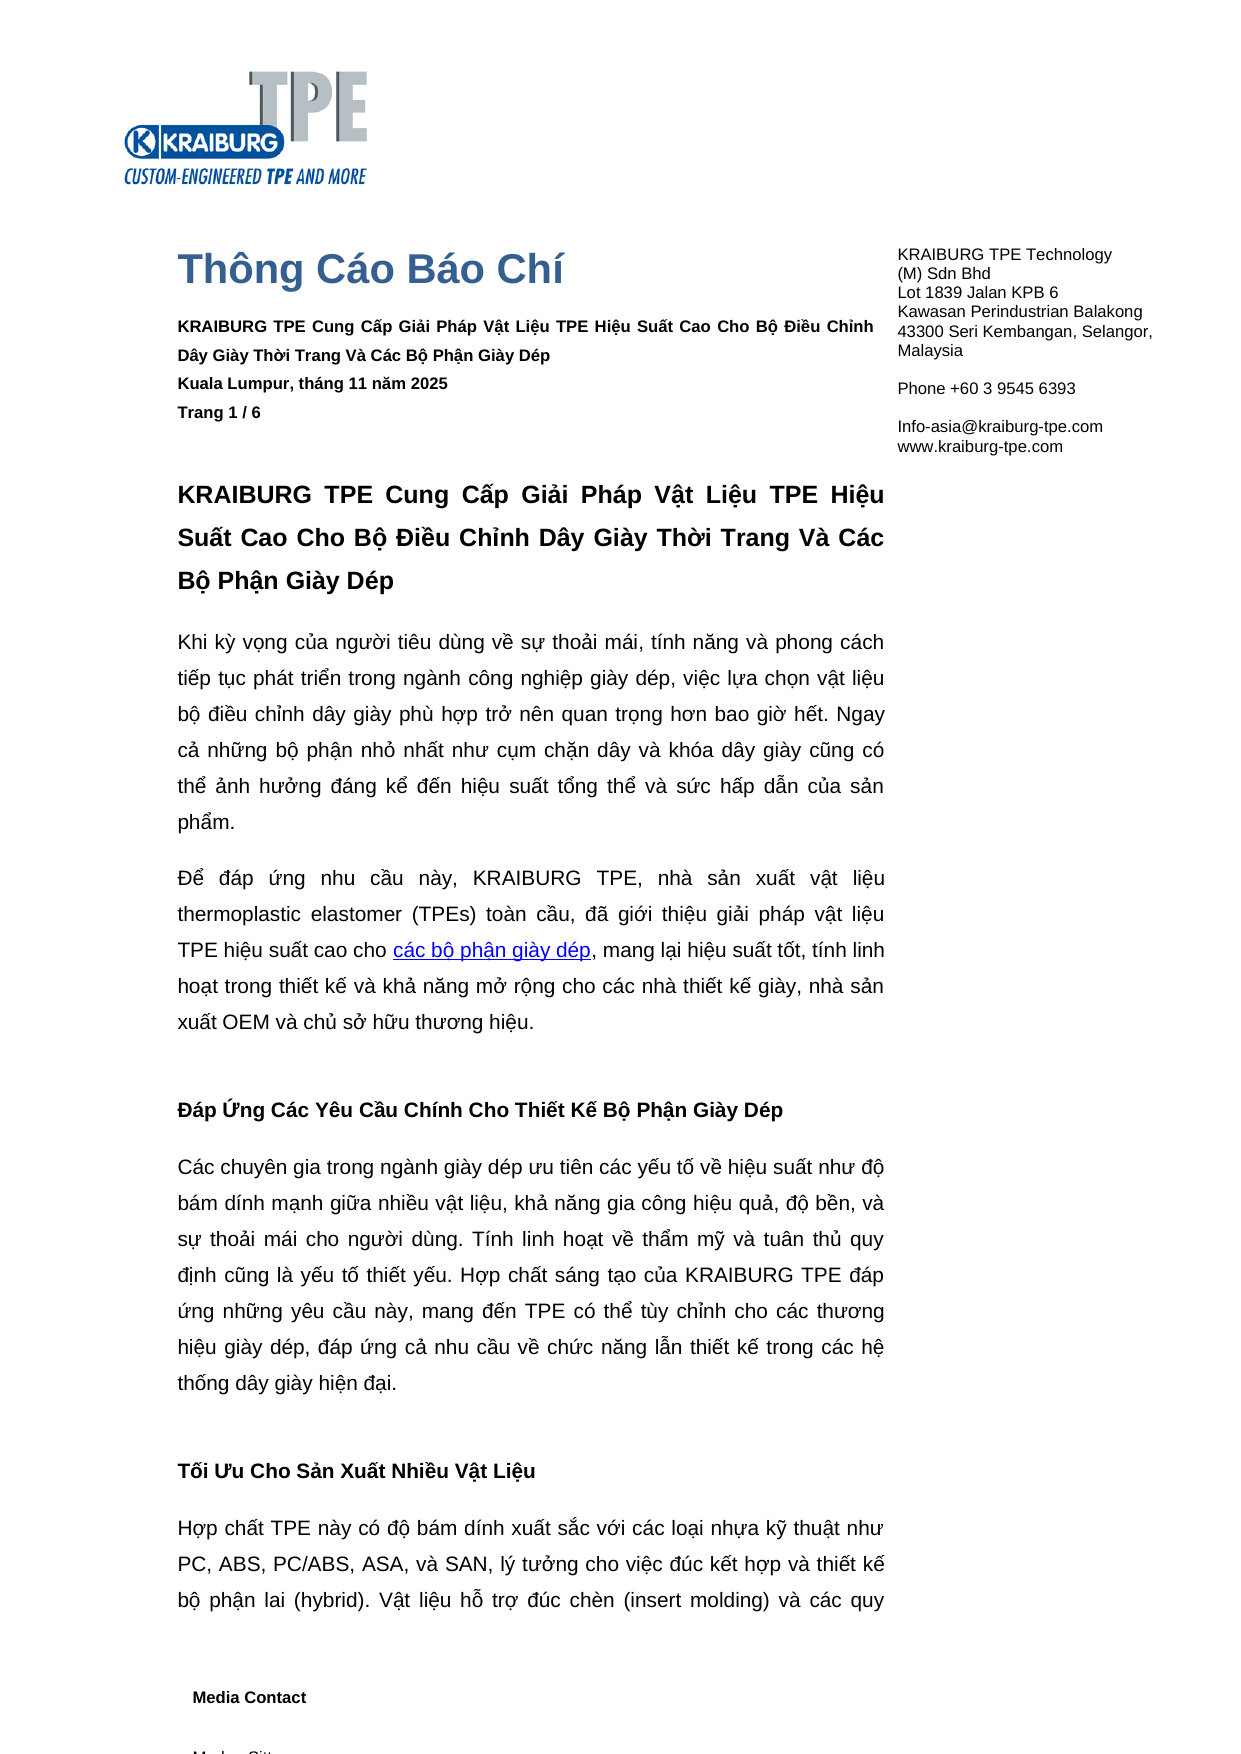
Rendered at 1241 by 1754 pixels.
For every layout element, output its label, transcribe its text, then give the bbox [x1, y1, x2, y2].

text Các chuyên gia trong ngành giày dép ưu tiên các yếu tố về hiệu suất như độ bám dính mạnh giữa nhiều vật liệu, khả năng gia công hiệu quả, độ bền, và sự thoải mái cho người dùng. Tính linh hoạt về thẩm mỹ và tuân thủ quy định cũng là yếu tố thiết yếu. Hợp chất sáng tạo của KRAIBURG TPE đáp ứng những yêu cầu này, mang đến TPE có thể tùy chỉnh cho các thương hiệu giày dép, đáp ứng cả nhu cầu về chức năng lẫn thiết kế trong các hệ thống dây giày hiện đại. [177, 1155, 886, 1395]
text Tối Ưu Cho Sản Xuất Nhiều Vật Liệu [177, 1459, 886, 1483]
text Để đáp ứng nhu cầu này, KRAIBURG TPE, nhà sản xuất vật liệu thermoplastic elastomer (TPEs) toàn cầu, đã giới thiệu giải pháp vật liệu TPE hiệu suất cao cho các bộ phận giày dép, mang lại hiệu suất tốt, tính linh hoạt trong thiết kế và khả năng mở rộng cho các nhà thiết kế giày, nhà sản xuất OEM và chủ sở hữu thương hiệu. [177, 866, 886, 1034]
text Đáp Ứng Các Yêu Cầu Chính Cho Thiết Kế Bộ Phận Giày Dép [177, 1098, 886, 1122]
picture [112, 55, 379, 200]
text KRAIBURG TPE Cung Cấp Giải Pháp Vật Liệu TPE Hiệu Suất Cao Cho Bộ Điều Chỉnh Dây Giày Thời Trang Và Các Bộ Phận Giày Dép [177, 479, 886, 594]
text Khi kỳ vọng của người tiêu dùng về sự thoải mái, tính năng và phong cách tiếp tục phát triển trong ngành công nghiệp giày dép, việc lựa chọn vật liệu bộ điều chỉnh dây giày phù hợp trở nên quan trọng hơn bao giờ hết. Ngay cả những bộ phận nhỏ nhất như cụm chặn dây và khóa dây giày cũng có thể ảnh hưởng đáng kể đến hiệu suất tổng thể và sức hấp dẫn của sản phẩm. [177, 630, 886, 833]
